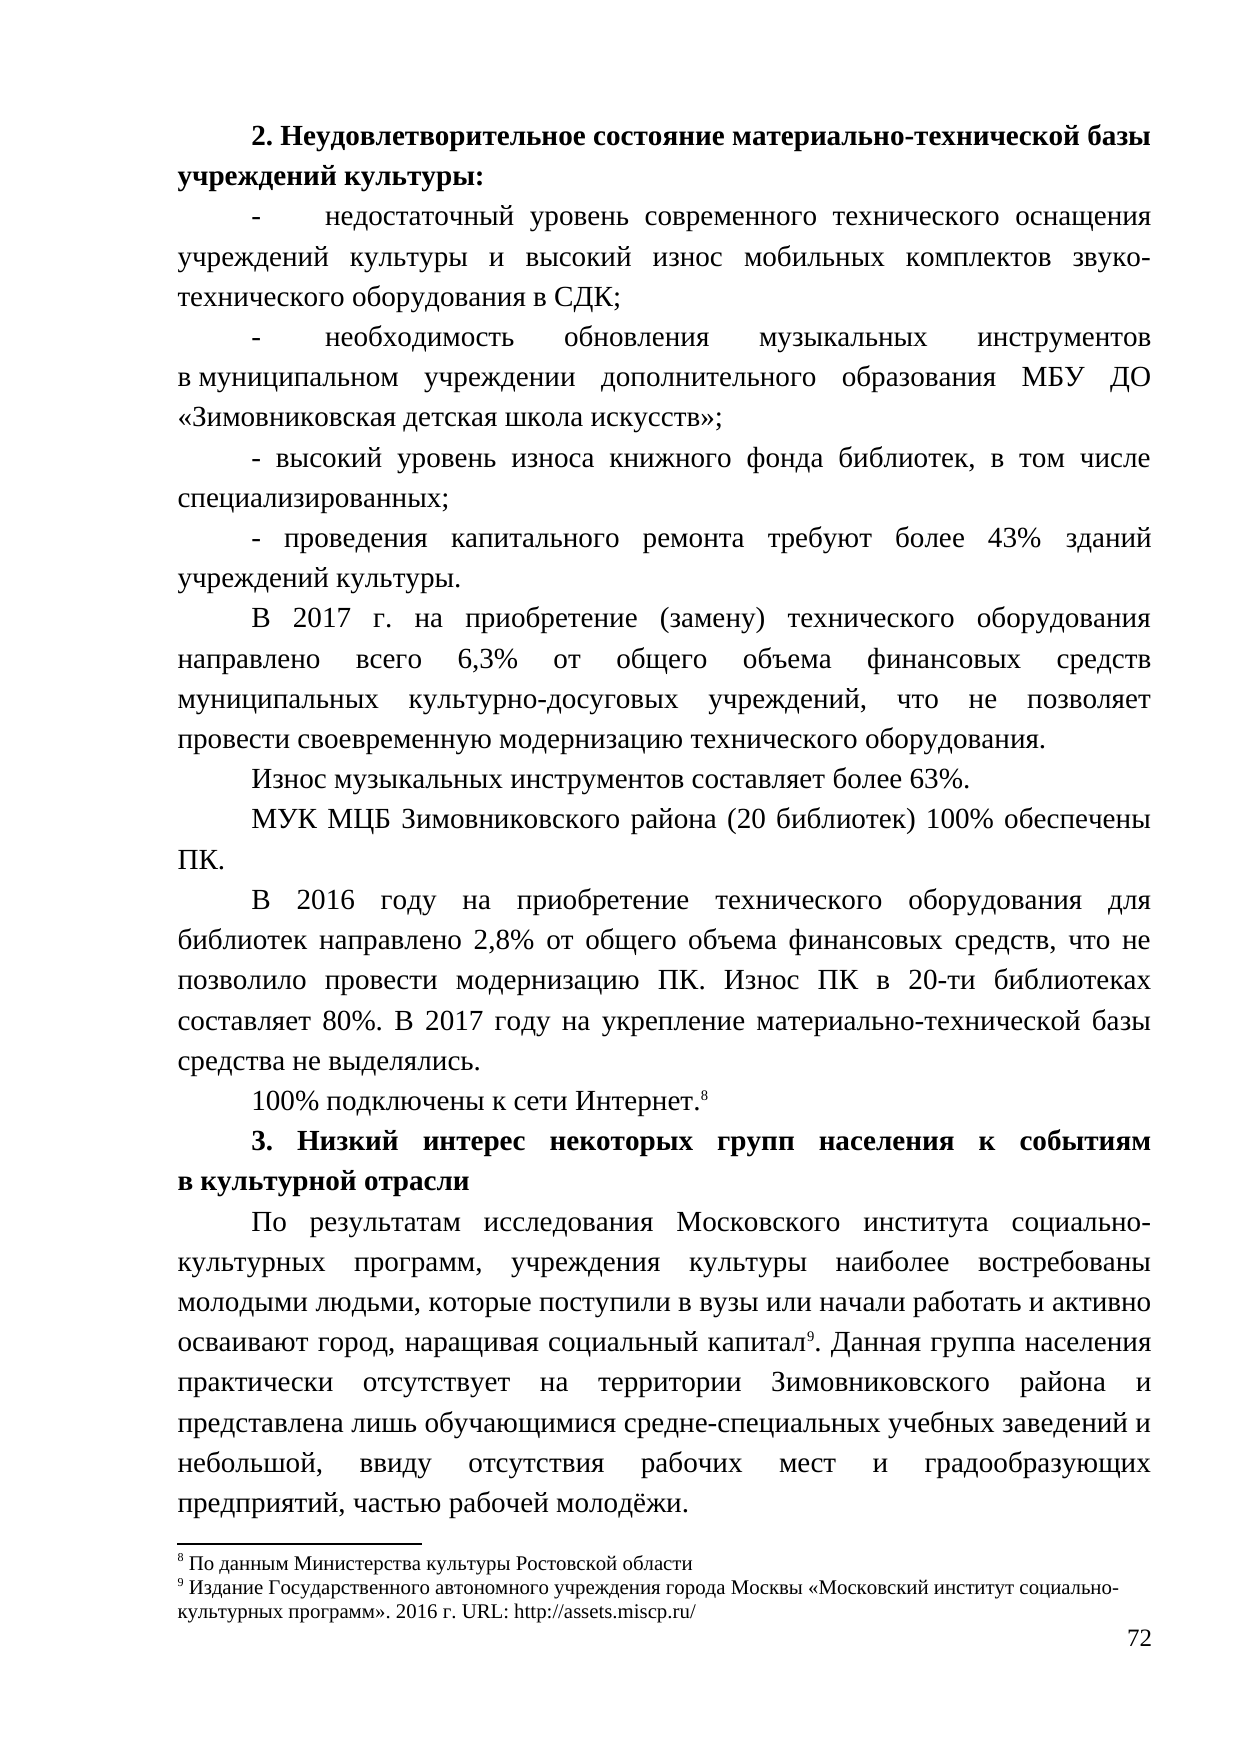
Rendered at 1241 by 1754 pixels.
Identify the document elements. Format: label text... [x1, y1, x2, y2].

text В 2017 г. на приобретение (замену) технического оборудования направлено всего 6,3% от общего объема финансовых средств муниципальных культурно-досуговых учреждений, что не позволяет провести своевременную модернизацию технического оборудования. [177, 601, 1152, 755]
list 100% подключены к сети Интернет. [251, 1083, 1152, 1117]
text По результатам исследования Московского института социально-культурных программ, учреждения культуры наиболее востребованы молодыми людьми, которые поступили в вузы или начали работать и активно осваивают город, наращивая социальный капитал. Данная группа населения практически отсутствует на территории Зимовниковского района и представлена лишь обучающимися средне-специальных учебных заведений и небольшой, ввиду отсутствия рабочих мест и градообразующих предприятий, частью рабочей молодёжи. [177, 1204, 1152, 1519]
text - высокий уровень износа книжного фонда библиотек, в том числе специализированных; [177, 440, 1152, 513]
text Износ музыкальных инструментов составляет более 63%. [177, 761, 1152, 795]
text - недостаточный уровень современного технического оснащения учреждений культуры и высокий износ мобильных комплектов звуко-технического оборудования в СДК; [177, 198, 1152, 312]
text 3. Низкий интерес некоторых групп населения к событиям в культурной отрасли [177, 1123, 1152, 1197]
text В 2016 году на приобретение технического оборудования для библиотек направлено 2,8% от общего объема финансовых средств, что не позволило провести модернизацию ПК. Износ ПК в 20-ти библиотеках составляет 80%. В 2017 году на укрепление материально-технической базы средства не выделялись. [177, 882, 1152, 1076]
text 2. Неудовлетворительное состояние материально-технической базы учреждений культуры: [177, 118, 1152, 192]
text МУК МЦБ Зимовниковского района (20 библиотек) 100% обеспечены ПК. [177, 802, 1152, 875]
text - проведения капитального ремонта требуют более 43% зданий учреждений культуры. [177, 520, 1152, 594]
text - необходимость обновления музыкальных инструментов в муниципальном учреждении дополнительного образования МБУ ДО «Зимовниковская детская школа искусств»; [177, 319, 1152, 433]
